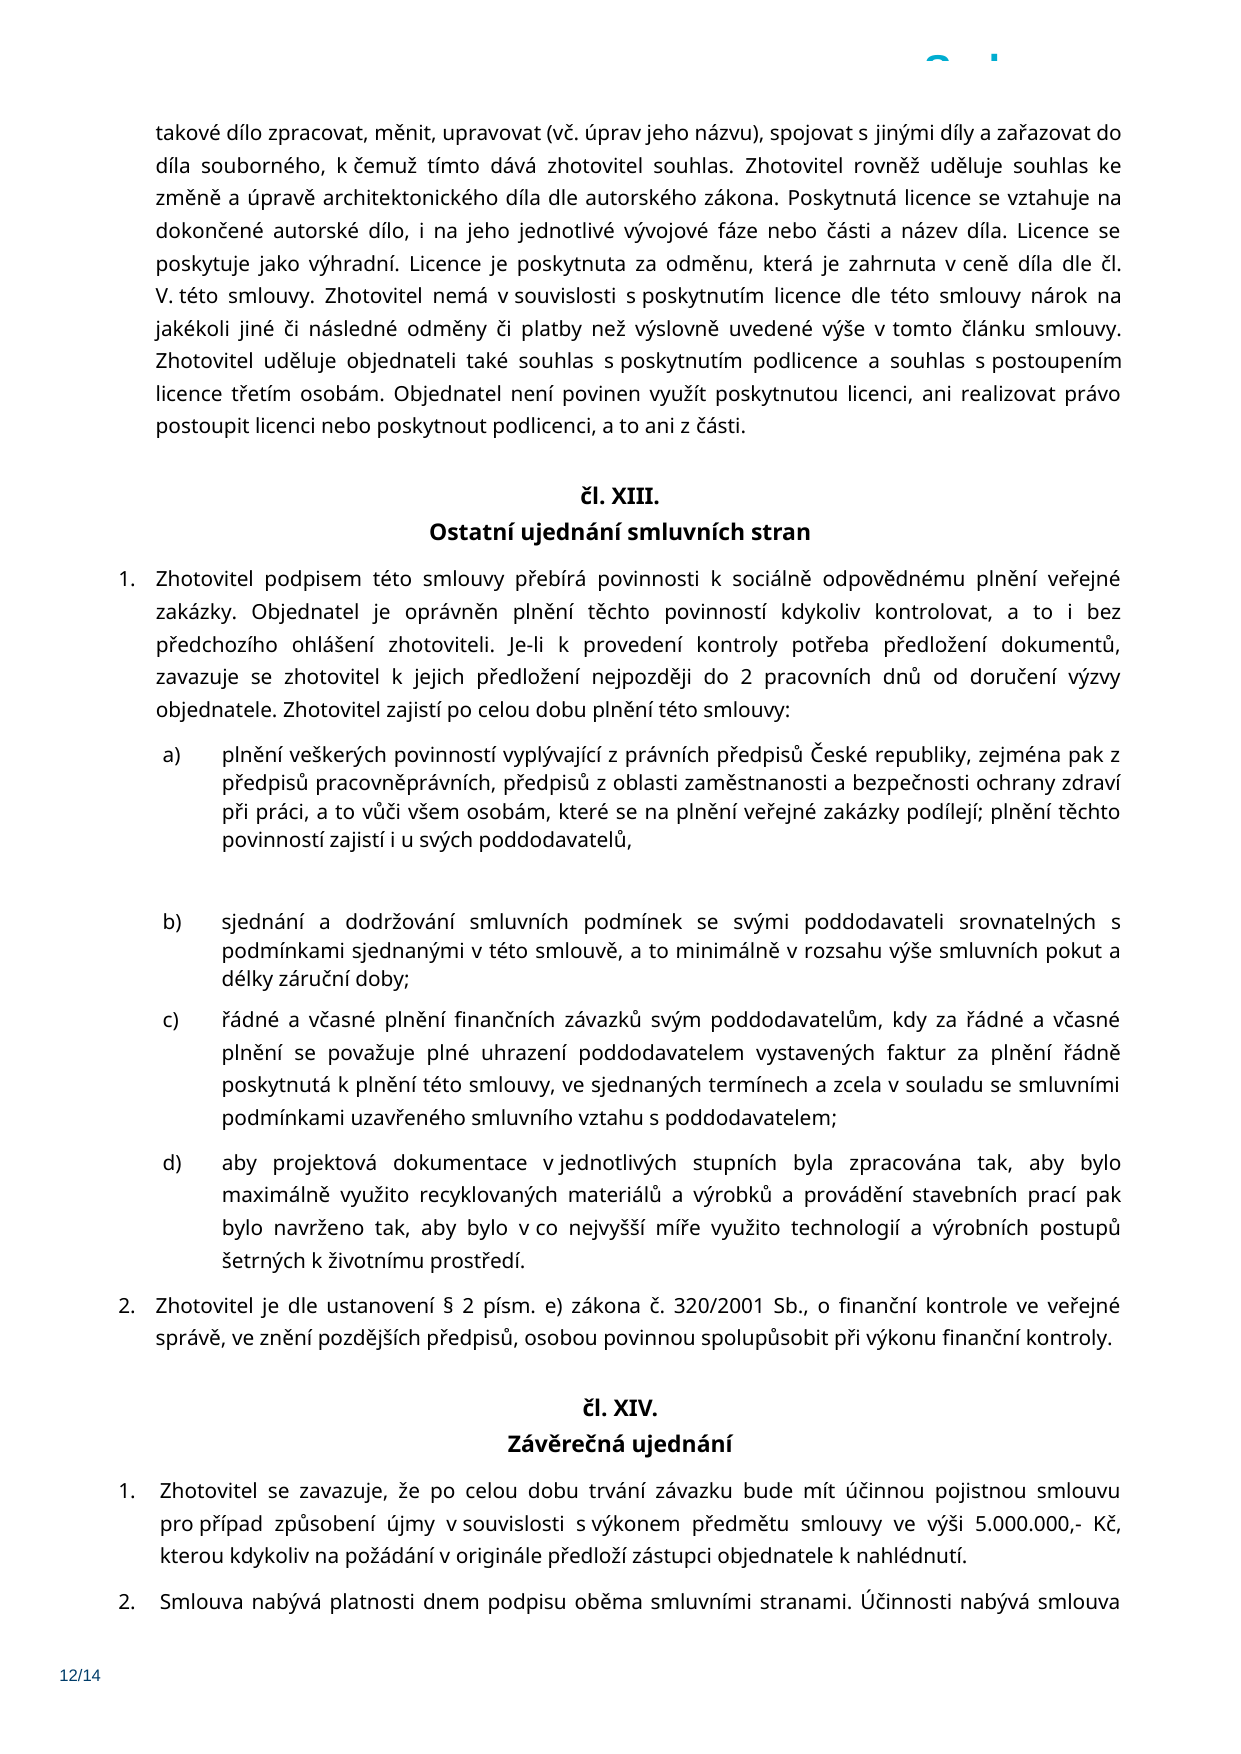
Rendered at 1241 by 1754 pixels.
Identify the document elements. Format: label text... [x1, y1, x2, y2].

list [118, 1587, 1122, 1615]
list Zhotovitel podpisem této smlouvy přebírá povinnosti k sociálně odpovědnému plnění veřejné zakázky. Objednatel je oprávněn plnění těchto povinností kdykoliv kontrolovat, a to i bez předchozího ohlášení zhotoviteli. Je-li k provedení kontroly potřeba předložení dokumentů, zavazuje se zhotovitel k jejich předložení nejpozději do 2 pracovních dnů od doručení výzvy objednatele. Zhotovitel zajistí po celou dobu plnění této smlouvy: [118, 564, 1122, 723]
list sjednání a dodržování smluvních podmínek se svými poddodavateli srovnatelných s podmínkami sjednanými v této smlouvě, a to minimálně v rozsahu výše smluvních pokut a délky záruční doby; [162, 907, 1122, 993]
list Zhotovitel se zavazuje, že po celou dobu trvání závazku bude mít účinnou pojistnou smlouvu pro případ způsobení újmy v souvislosti s výkonem předmětu smlouvy ve výši 5.000.000,- Kč, kterou kdykoliv na požádání v originále předloží zástupci objednatele k nahlédnutí. [118, 1476, 1122, 1570]
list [118, 118, 1122, 440]
list Zhotovitel je dle ustanovení § 2 písm. e) zákona č. 320/2001 Sb., o finanční kontrole ve veřejné správě, ve znění pozdějších předpisů, osobou povinnou spolupůsobit při výkonu finanční kontroly. [118, 1291, 1122, 1352]
text Závěrečná ujednání [118, 1428, 1122, 1459]
text Ostatní ujednání smluvních stran [118, 516, 1122, 547]
list řádné a včasné plnění finančních závazků svým poddodavatelům, kdy za řádné a včasné plnění se považuje plné uhrazení poddodavatelem vystavených faktur za plnění řádně poskytnutá k plnění této smlouvy, ve sjednaných termínech a zcela v souladu se smluvními podmínkami uzavřeného smluvního vztahu s poddodavatelem; [162, 1005, 1122, 1131]
list aby projektová dokumentace v jednotlivých stupních byla zpracována tak, aby bylo maximálně využito recyklovaných materiálů a výrobků a provádění stavebních prací pak bylo navrženo tak, aby bylo v co nejvyšší míře využito technologií a výrobních postupů šetrných k životnímu prostředí. [162, 1148, 1122, 1274]
text čl. XIII. [118, 480, 1122, 511]
text čl. XIV. [118, 1392, 1122, 1423]
list plnění veškerých povinností vyplývající z právních předpisů České republiky, zejména pak z předpisů pracovněprávních, předpisů z oblasti zaměstnanosti a bezpečnosti ochrany zdraví při práci, a to vůči všem osobám, které se na plnění veřejné zakázky podílejí; plnění těchto povinností zajistí i u svých poddodavatelů, [162, 740, 1122, 854]
